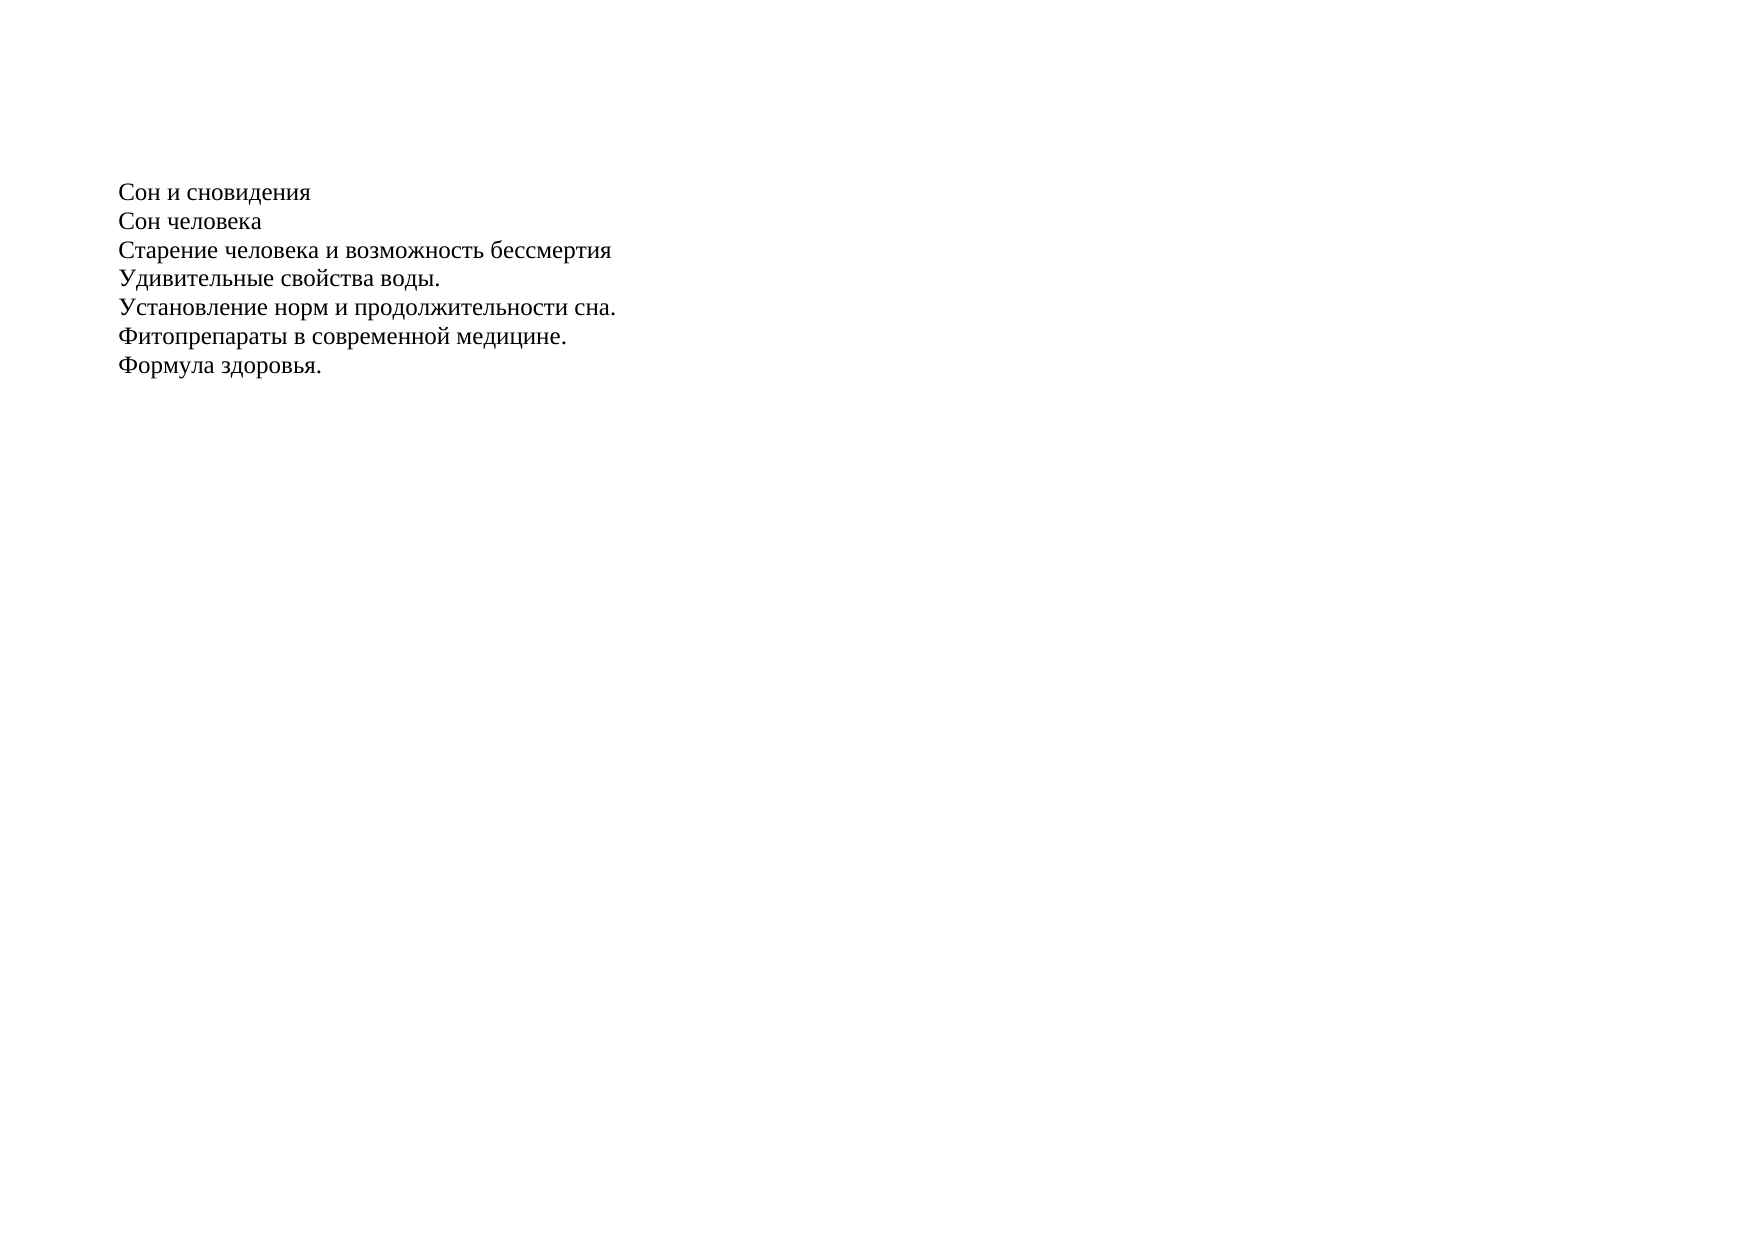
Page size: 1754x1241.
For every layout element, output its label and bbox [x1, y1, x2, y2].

text [118, 177, 1636, 378]
